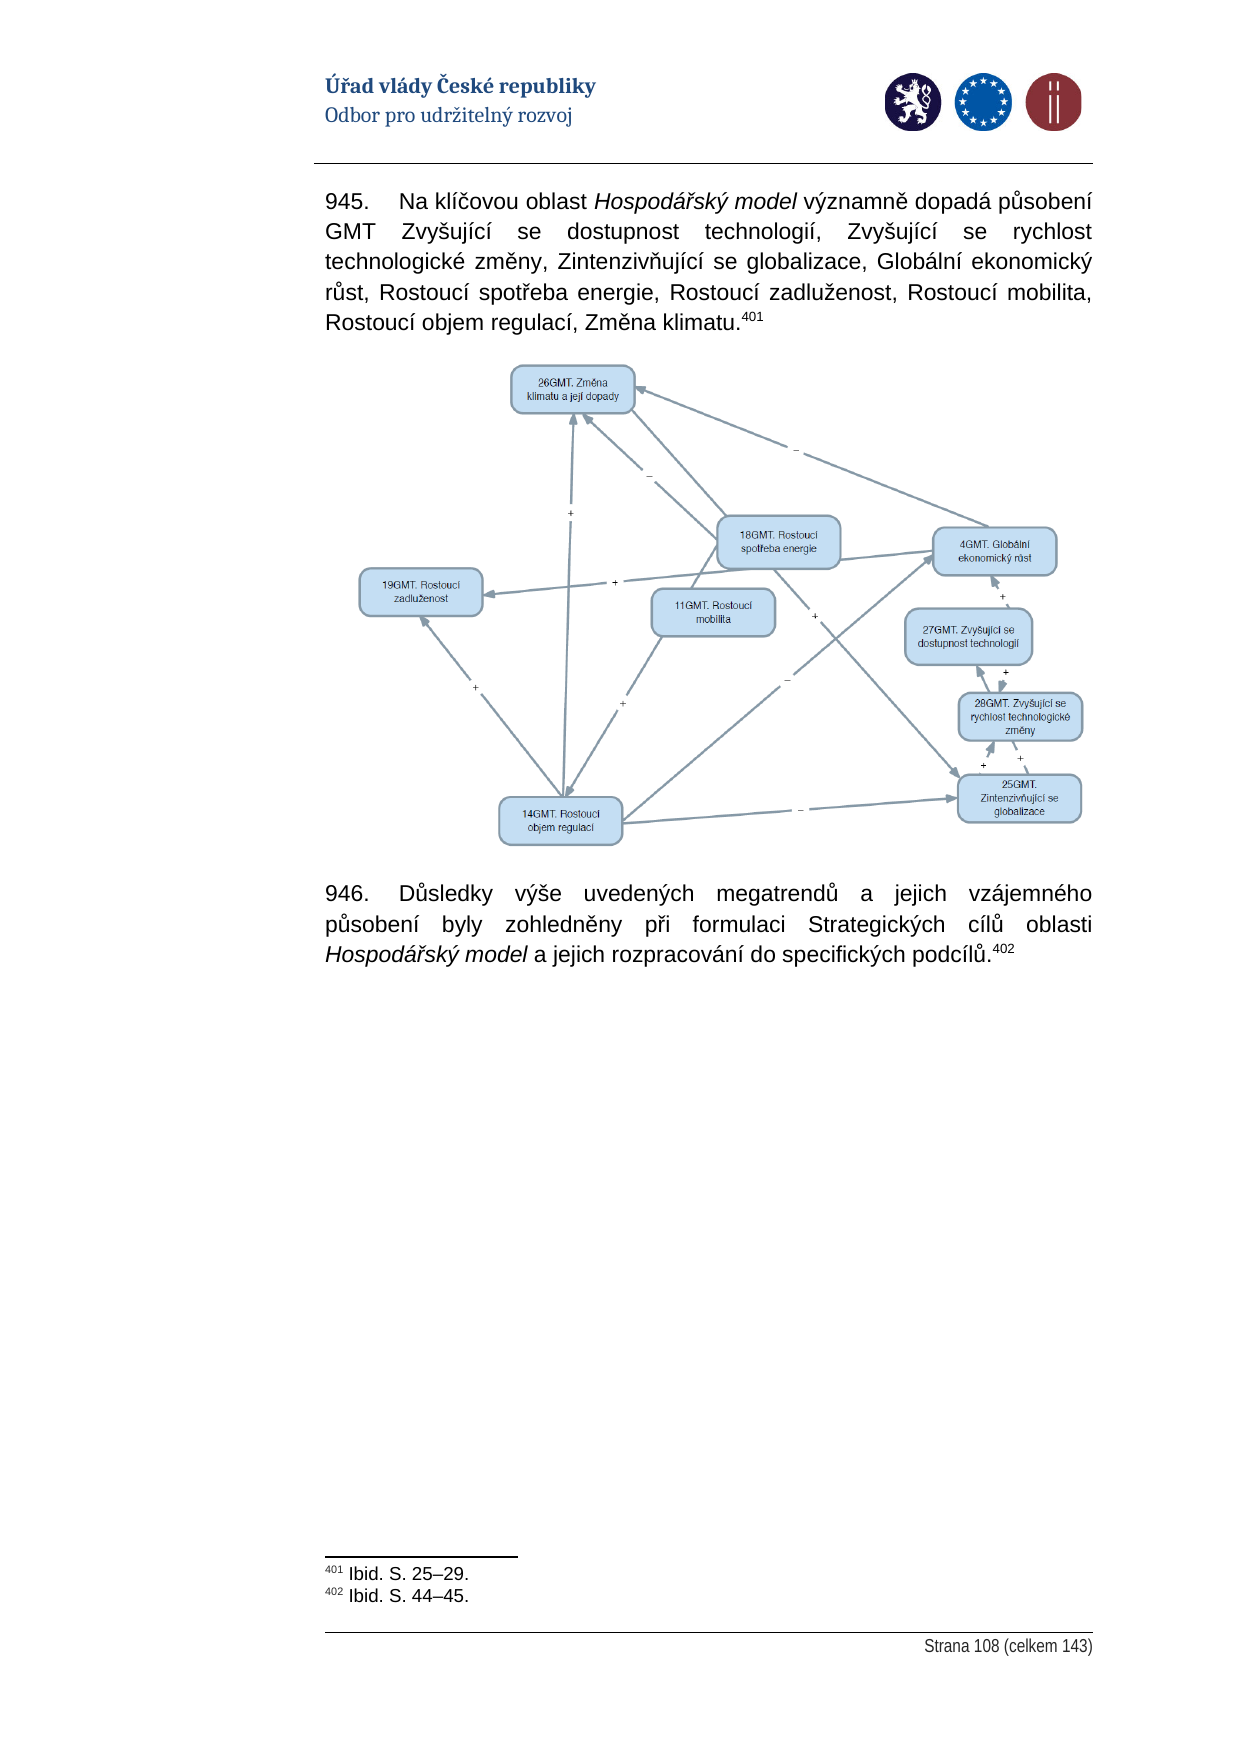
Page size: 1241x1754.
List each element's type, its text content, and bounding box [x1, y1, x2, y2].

text Důsledky výše uvedených megatrendů a jejich vzájemného působení byly zohledněny při formulaci Strategických cílů oblasti Hospodářský model a jejich rozpracování do specifických podcílů. [325, 880, 1093, 967]
picture [885, 73, 1082, 131]
picture [325, 359, 1093, 856]
text Na klíčovou oblast Hospodářský model významně dopadá působení GMT Zvyšující se dostupnost technologií, Zvyšující se rychlost technologické změny, Zintenzivňující se globalizace, Globální ekonomický růst, Rostoucí spotřeba energie, Rostoucí zadluženost, Rostoucí mobilita, Rostoucí objem regulací, Změna klimatu. [325, 188, 1093, 335]
